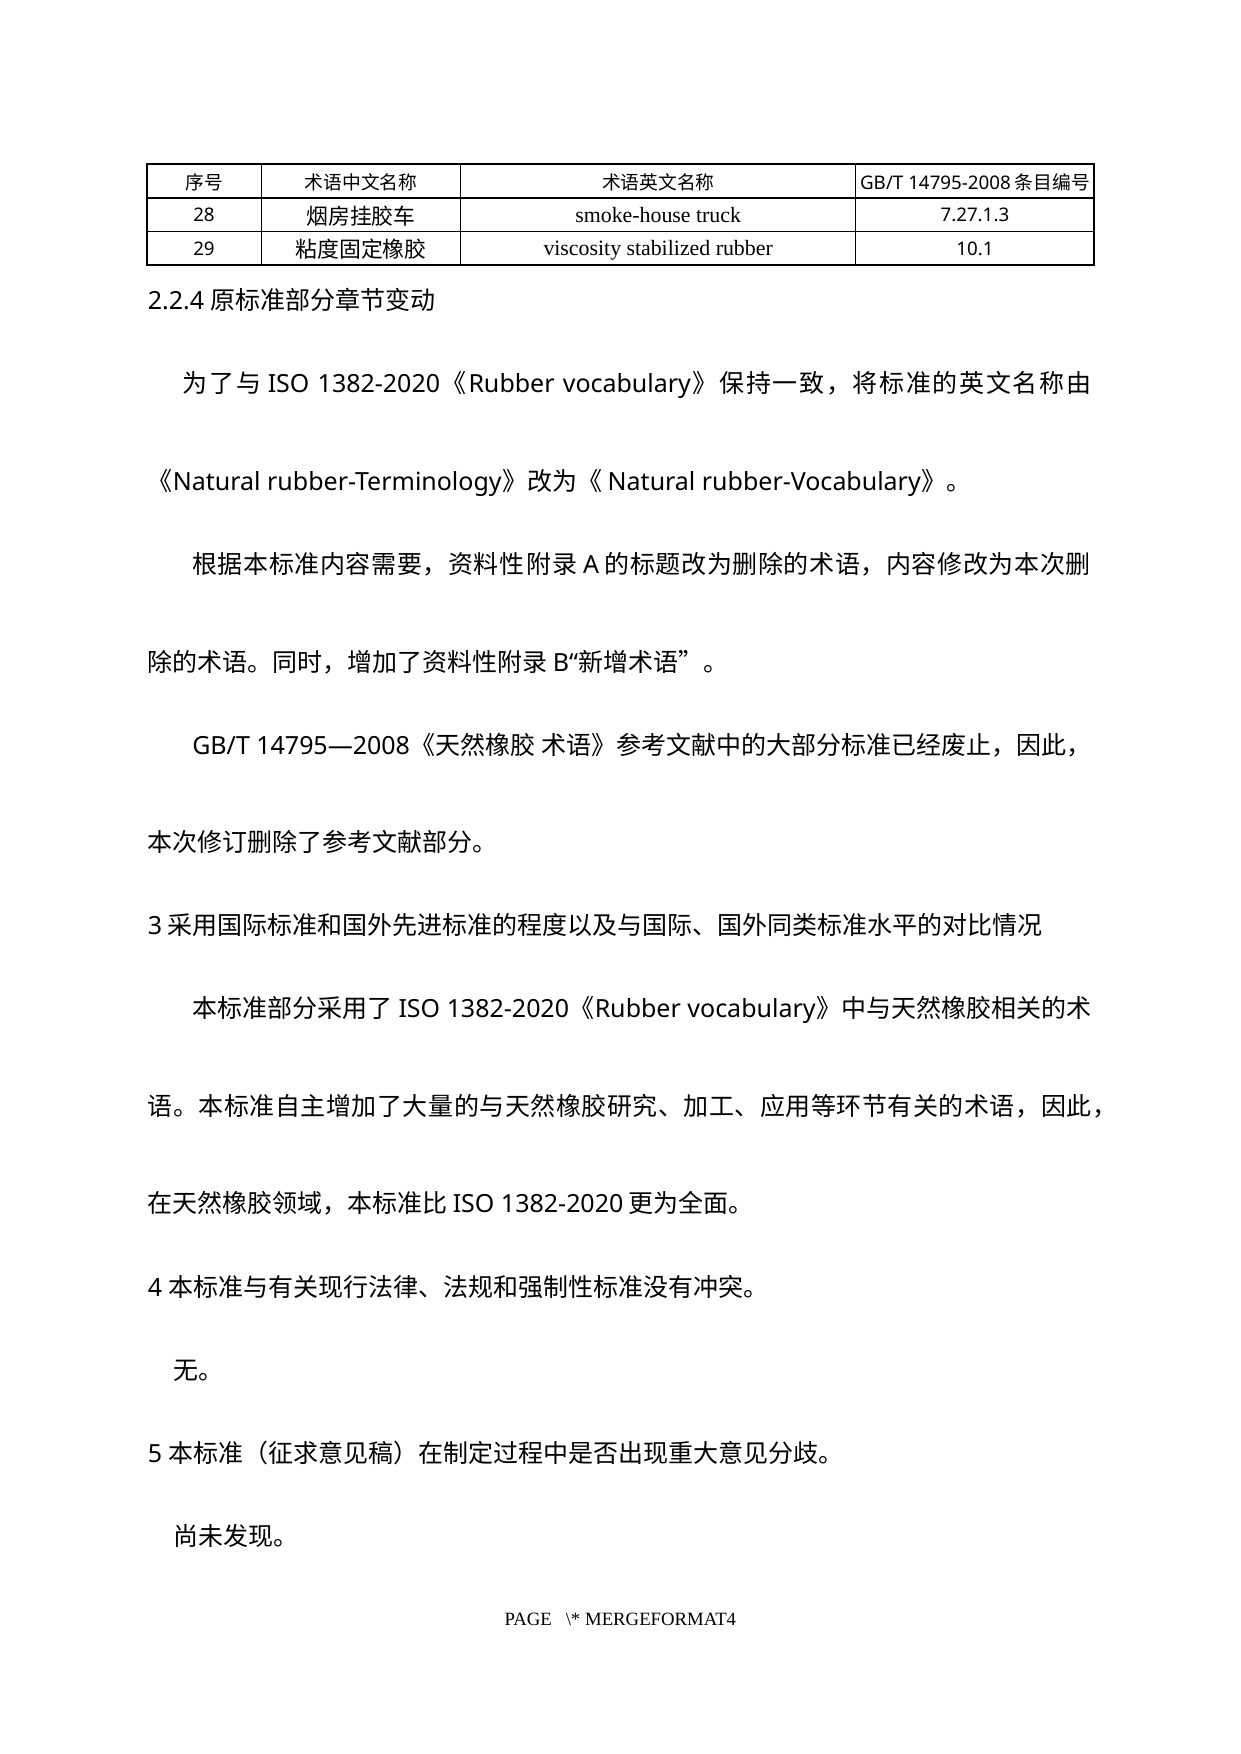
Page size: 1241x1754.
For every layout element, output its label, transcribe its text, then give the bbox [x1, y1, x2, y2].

table_cell 29 [148, 232, 261, 264]
text GB/T 14795—2008《天然橡胶 术语》参考文献中的大部分标准已经废止，因此，本次修订删除了参考文献部分。 [148, 711, 1092, 873]
text 尚未发现。 [148, 1502, 1092, 1567]
table_cell 烟房挂胶车 [262, 199, 460, 231]
table_header 序号 [148, 165, 261, 197]
text 3采用国际标准和国外先进标准的程度以及与国际、国外同类标准水平的对比情况 [148, 891, 1092, 956]
text 4 本标准与有关现行法律、法规和强制性标准没有冲突。 [148, 1253, 1092, 1318]
table_cell 7.27.1.3 [856, 199, 1093, 231]
table_cell 10.1 [856, 232, 1093, 264]
table_cell 粘度固定橡胶 [262, 232, 460, 264]
table_cell 28 [148, 199, 261, 231]
table_cell smoke-house truck [461, 199, 855, 231]
text 5 本标准（征求意见稿）在制定过程中是否出现重大意见分歧。 [148, 1419, 1092, 1484]
table_header GB/T 14795-2008条目编号 [856, 165, 1093, 197]
text 2.2.4 原标准部分章节变动 [148, 266, 1092, 331]
table_header 术语中文名称 [262, 165, 460, 197]
text 为了与ISO 1382-2020《Rubber vocabulary》保持一致，将标准的英文名称由 《Natural rubber-Terminology》改为《 Natural rubber-Vocabulary》。 [148, 349, 1092, 512]
text 本标准部分采用了ISO 1382-2020《Rubber vocabulary》中与天然橡胶相关的术语。本标准自主增加了大量的与天然橡胶研究、加工、应用等环节有关的术语，因此，在天然橡胶领域，本标准比ISO 1382-2020更为全面。 [148, 974, 1092, 1234]
table_header 术语英文名称 [461, 165, 855, 197]
text 根据本标准内容需要，资料性附录A的标题改为删除的术语，内容修改为本次删除的术语。同时，增加了资料性附录B“新增术语”。 [148, 530, 1092, 693]
text 无。 [148, 1336, 1092, 1401]
table_cell viscosity stabilized rubber [461, 232, 855, 264]
